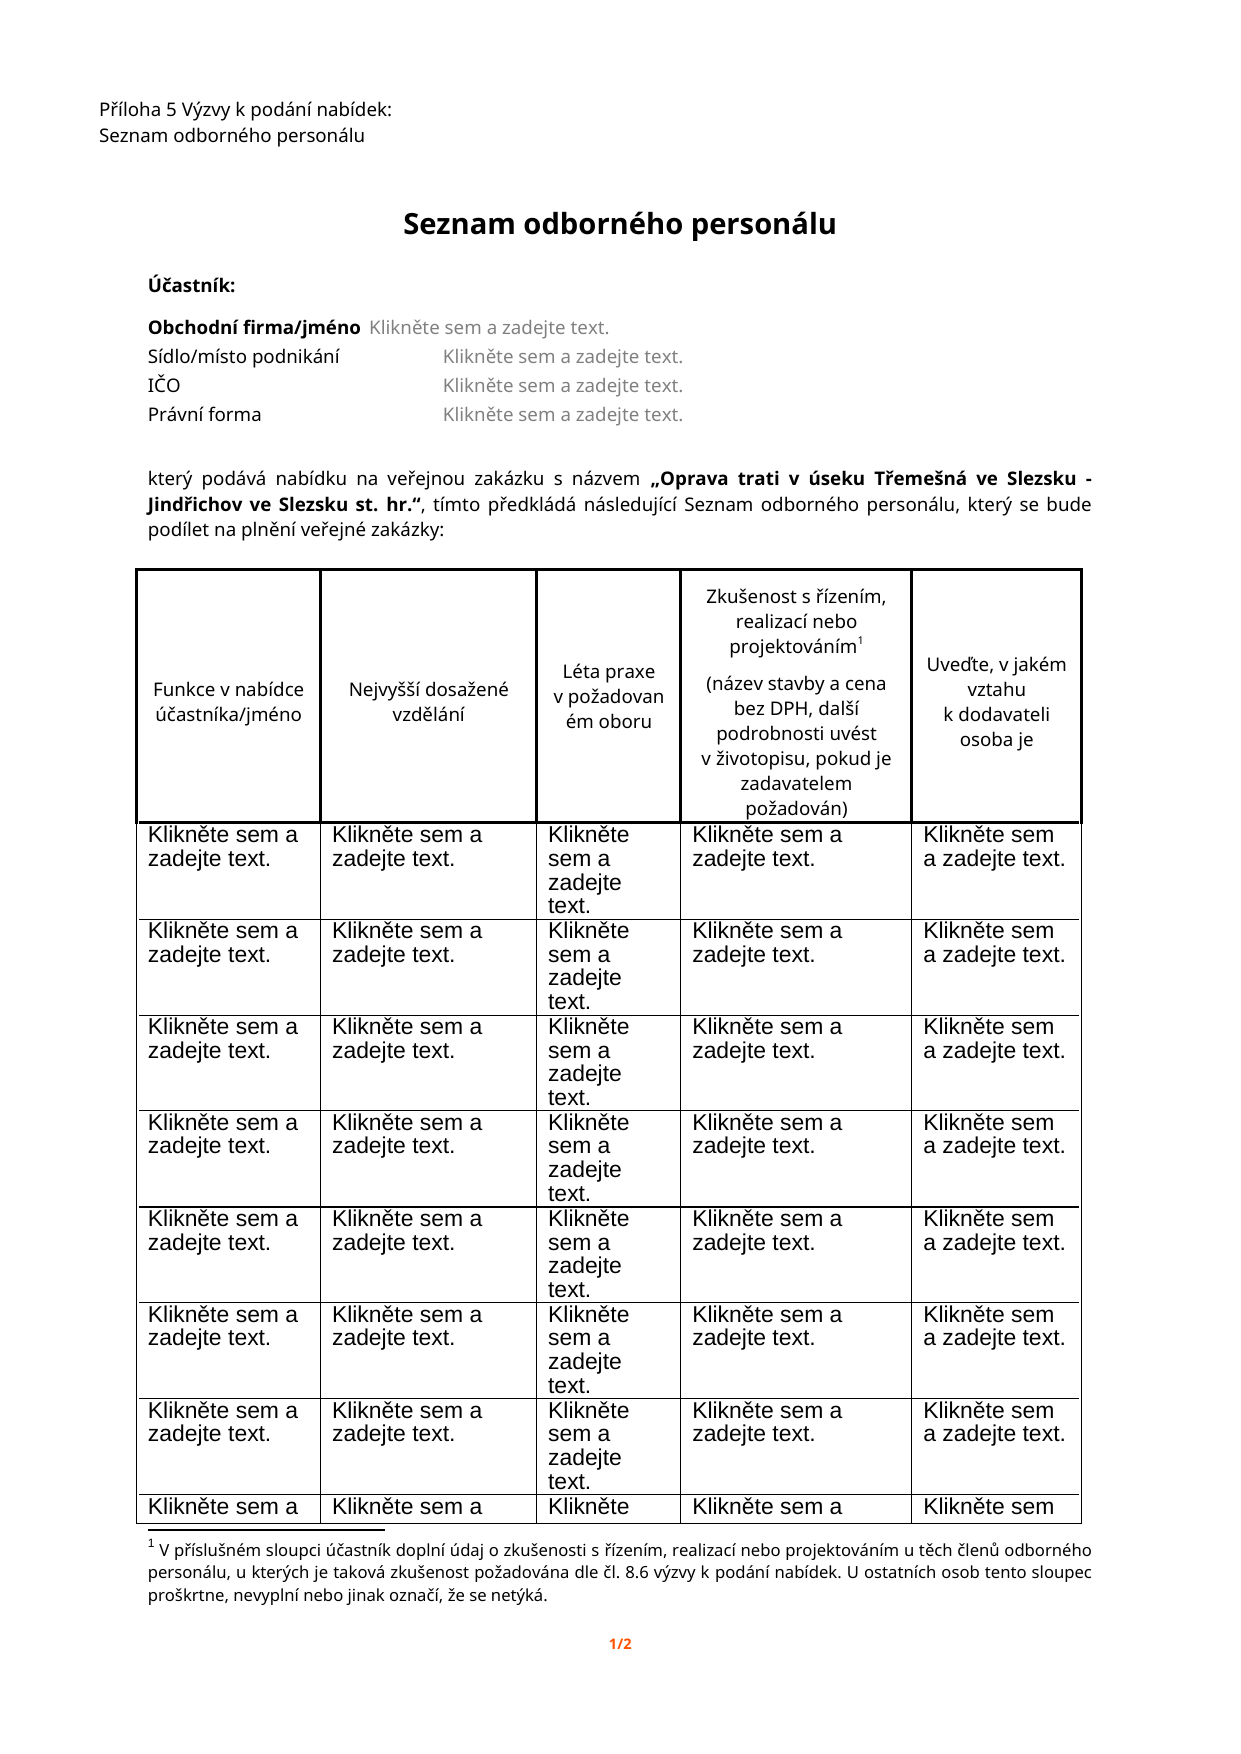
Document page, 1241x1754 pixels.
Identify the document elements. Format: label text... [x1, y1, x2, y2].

text Právní forma [148, 398, 1093, 427]
text Obchodní firma/jméno [148, 311, 1093, 340]
table_header Funkce v nabídce účastníka/jméno [138, 571, 319, 821]
table_header Uveďte, v jakém vztahu k dodavateli osoba je [913, 571, 1080, 821]
table_header Léta praxe v požadovaném oboru [538, 571, 679, 821]
title Seznam odborného personálu [148, 203, 1093, 243]
text který podává nabídku na veřejnou zakázku s názvem „Oprava trati v úseku Třemešná ve Slezsku - Jindřichov ve Slezsku st. hr.“, tímto předkládá následující Seznam odborného personálu, který se bude podílet na plnění veřejné zakázky: [148, 465, 1093, 542]
table_header Nejvyšší dosažené vzdělání [322, 571, 535, 821]
text Sídlo/místo podnikání [148, 340, 1093, 369]
table_header Zkušenost s řízením, realizací nebo projektováním (název stavby a cena bez DPH, další podrobnosti uvést v životopisu, pokud je zadavatelem požadován) [682, 571, 910, 821]
text Účastník: [148, 268, 1093, 299]
text IČO [148, 369, 1093, 398]
